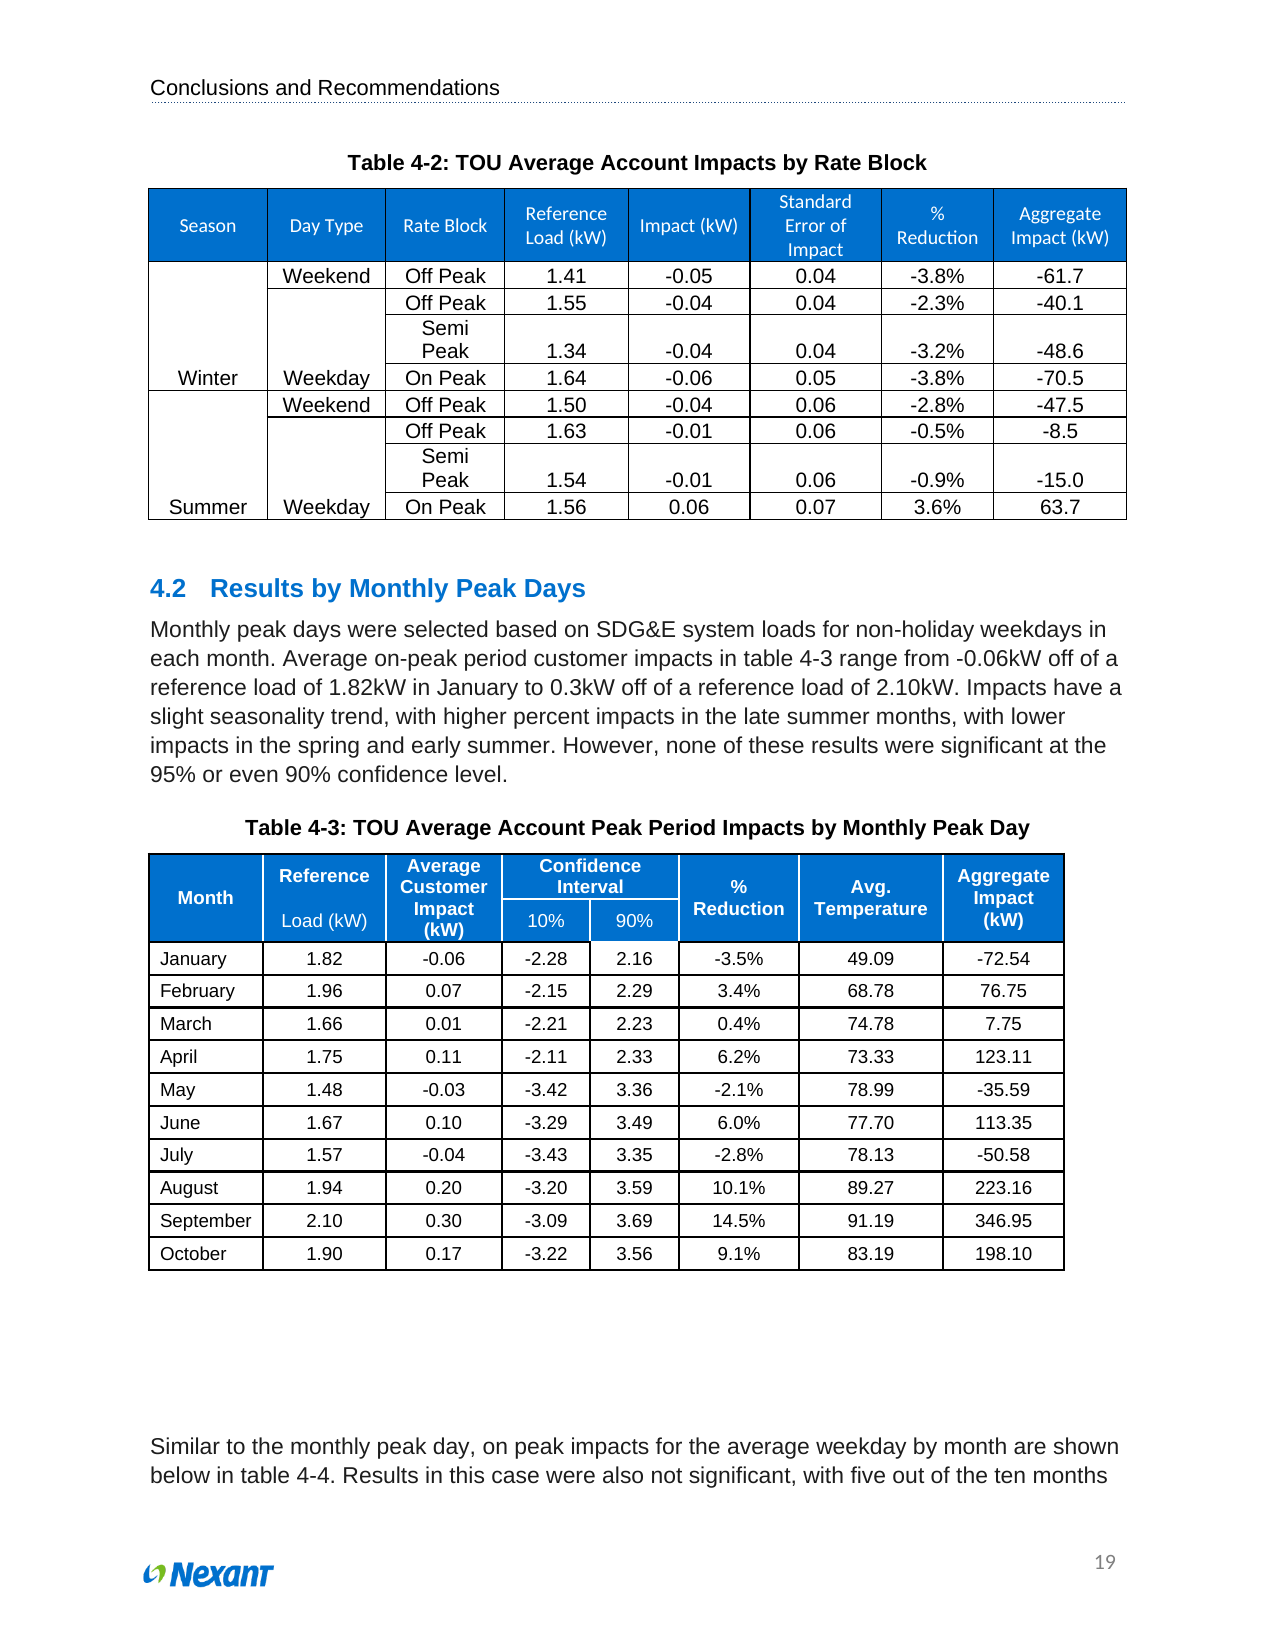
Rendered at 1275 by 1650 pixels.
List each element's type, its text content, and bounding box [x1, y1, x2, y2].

table_cell September [150, 1205, 262, 1236]
table_cell 1.56 [505, 493, 628, 518]
table_cell -2.21 [503, 1009, 589, 1039]
table_cell 113.35 [944, 1107, 1063, 1138]
table_cell 346.95 [944, 1205, 1063, 1236]
table_cell 1.34 [505, 315, 628, 363]
table_cell 3.36 [591, 1074, 678, 1105]
table_cell 0.06 [629, 493, 749, 518]
table_header % Reduction [882, 189, 993, 261]
table_cell 78.13 [800, 1140, 942, 1170]
table_cell -3.42 [503, 1074, 589, 1105]
table_cell Weekend [268, 391, 385, 416]
table_cell 1.63 [505, 418, 628, 443]
table_cell 0.06 [751, 391, 881, 416]
table_cell 1.96 [264, 976, 385, 1006]
table_cell -0.04 [629, 289, 749, 314]
table_cell 1.82 [264, 943, 385, 973]
table_cell 2.33 [591, 1041, 678, 1072]
table_cell Load (kW) [264, 898, 385, 941]
table_cell 1.55 [505, 289, 628, 314]
table_cell 0.05 [751, 364, 881, 390]
table_cell 198.10 [944, 1238, 1063, 1269]
table_cell 6.0% [680, 1107, 798, 1138]
table_cell Off Peak [386, 391, 504, 416]
table_cell 2.29 [591, 976, 678, 1006]
table_cell 90% [591, 900, 678, 941]
table_cell Off Peak [386, 418, 504, 443]
table_cell 83.19 [800, 1238, 942, 1269]
table_cell 1.57 [264, 1140, 385, 1170]
table_header Aggregate Impact (kW) [944, 855, 1063, 941]
table_cell -3.2% [882, 315, 993, 363]
table_cell 0.11 [387, 1041, 501, 1072]
table_cell -3.43 [503, 1140, 589, 1170]
table_cell On Peak [386, 364, 504, 390]
table_cell 91.19 [800, 1205, 942, 1236]
table_cell Semi Peak [386, 444, 504, 492]
table_cell Summer [149, 391, 267, 518]
table_cell -0.01 [629, 444, 749, 492]
table_header Month [150, 855, 262, 941]
table_cell -3.29 [503, 1107, 589, 1138]
table_cell 1.66 [264, 1009, 385, 1039]
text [150, 1433, 1125, 1488]
table_cell 6.2% [680, 1041, 798, 1072]
table_cell -40.1 [994, 289, 1126, 314]
table_header Day Type [268, 189, 385, 261]
table_cell October [150, 1238, 262, 1269]
table_cell 0.20 [387, 1173, 501, 1203]
table_cell -0.04 [629, 391, 749, 416]
table_cell 3.56 [591, 1238, 678, 1269]
table_cell -0.06 [629, 364, 749, 390]
table_cell -0.04 [629, 315, 749, 363]
table_cell Semi Peak [386, 315, 504, 363]
table_cell -2.8% [680, 1140, 798, 1170]
table_cell 223.16 [944, 1173, 1063, 1203]
table_cell 0.01 [387, 1009, 501, 1039]
table_cell -61.7 [994, 262, 1126, 288]
table_cell 0.07 [387, 976, 501, 1006]
table_cell 0.17 [387, 1238, 501, 1269]
table_cell -35.59 [944, 1074, 1063, 1105]
table_cell 9.1% [680, 1238, 798, 1269]
table_cell 0.06 [751, 418, 881, 443]
table_cell Off Peak [386, 289, 504, 314]
table_cell 0.04 [751, 262, 881, 288]
table_cell -15.0 [994, 444, 1126, 492]
table_cell January [150, 943, 262, 973]
table_cell -0.03 [387, 1074, 501, 1105]
table_cell -3.20 [503, 1173, 589, 1203]
table_cell March [150, 1009, 262, 1039]
table_cell -3.09 [503, 1205, 589, 1236]
table_header Reference Load (kW) [505, 189, 628, 261]
table_cell May [150, 1074, 262, 1105]
table_cell -47.5 [994, 391, 1126, 416]
table_cell 1.48 [264, 1074, 385, 1105]
table_cell 2.23 [591, 1009, 678, 1039]
table_cell 1.94 [264, 1173, 385, 1203]
table_header Avg. Temperature [800, 855, 942, 941]
table_cell -2.8% [882, 391, 993, 416]
text Monthly peak days were selected based on SDG&E system loads for non-holiday weekdays in each month. Average on-peak period customer impacts in table 4-3 range from -0.06kW off of a reference load of 1.82kW in January to 0.3kW off of a reference load of 2.10kW. Impacts have a slight seasonality trend, with higher percent impacts in the late summer months, with lower impacts in the spring and early summer. However, none of these results were significant at the 95% or even 90% confidence level. [150, 616, 1125, 787]
table_cell 1.54 [505, 444, 628, 492]
table_cell 0.04 [751, 289, 881, 314]
table_cell -48.6 [994, 315, 1126, 363]
table_cell 1.64 [505, 364, 628, 390]
table_cell 77.70 [800, 1107, 942, 1138]
table_cell 1.75 [264, 1041, 385, 1072]
table_header Aggregate Impact (kW) [994, 189, 1126, 261]
table_cell 0.07 [751, 493, 881, 518]
table_cell 3.49 [591, 1107, 678, 1138]
table_cell -2.28 [503, 943, 589, 973]
table_cell -3.8% [882, 262, 993, 288]
table_cell -0.5% [882, 418, 993, 443]
table_cell 89.27 [800, 1173, 942, 1203]
table_cell 68.78 [800, 976, 942, 1006]
table_cell April [150, 1041, 262, 1072]
table_cell 0.4% [680, 1009, 798, 1039]
table_cell 63.7 [994, 493, 1126, 518]
table_cell 2.16 [591, 941, 678, 973]
table_cell 3.59 [591, 1173, 678, 1203]
table_cell Winter [149, 262, 267, 390]
table_header % Reduction [680, 855, 798, 941]
table_cell -0.9% [882, 444, 993, 492]
table_cell 7.75 [944, 1009, 1063, 1039]
table_cell 0.04 [751, 315, 881, 363]
table_cell On Peak [386, 493, 504, 518]
table_cell Weekend [268, 262, 385, 288]
table_cell 3.6% [882, 493, 993, 518]
text Table 4-3: TOU Average Account Peak Period Impacts by Monthly Peak Day [150, 815, 1125, 840]
table_header Standard Error of Impact [751, 189, 881, 261]
table_cell -0.05 [629, 262, 749, 288]
table_header Impact (kW) [629, 189, 749, 261]
table_cell Weekday [268, 418, 385, 518]
table_cell -2.11 [503, 1041, 589, 1072]
subtitle Results by Monthly Peak Days [150, 573, 1125, 603]
table_cell 3.69 [591, 1205, 678, 1236]
table_cell -3.5% [680, 943, 798, 973]
table_header Average Customer Impact (kW) [387, 855, 501, 941]
table_cell 1.67 [264, 1107, 385, 1138]
table_cell July [150, 1140, 262, 1170]
table_cell 74.78 [800, 1009, 942, 1039]
table_cell -3.8% [882, 364, 993, 390]
table_cell Weekday [268, 289, 385, 390]
table_header Rate Block [386, 189, 504, 261]
table_cell -2.1% [680, 1074, 798, 1105]
table_cell 1.50 [505, 391, 628, 416]
table_cell 73.33 [800, 1041, 942, 1072]
table_cell February [150, 976, 262, 1006]
table_cell -50.58 [944, 1140, 1063, 1170]
table_header Season [149, 189, 267, 261]
table_cell -0.04 [387, 1140, 501, 1170]
table_cell June [150, 1107, 262, 1138]
table_cell 10% [503, 900, 589, 941]
table_cell -70.5 [994, 364, 1126, 390]
table_header Confidence Interval [503, 855, 678, 898]
table_cell 14.5% [680, 1205, 798, 1236]
table_cell 76.75 [944, 976, 1063, 1006]
table_cell 49.09 [800, 943, 942, 973]
table_cell 1.90 [264, 1238, 385, 1269]
picture [124, 1543, 293, 1605]
table_cell -0.01 [629, 418, 749, 443]
table_cell -2.3% [882, 289, 993, 314]
table_cell 1.41 [505, 262, 628, 288]
table_cell 0.30 [387, 1205, 501, 1236]
table_cell 123.11 [944, 1041, 1063, 1072]
table_cell 10.1% [680, 1173, 798, 1203]
table_cell 78.99 [800, 1074, 942, 1105]
table_cell Off Peak [386, 262, 504, 288]
text Table 4-2: TOU Average Account Impacts by Rate Block [150, 150, 1125, 175]
table_cell 0.06 [751, 444, 881, 492]
table_cell August [150, 1173, 262, 1203]
table_cell 3.35 [591, 1140, 678, 1170]
table_cell -2.15 [503, 976, 589, 1006]
table_cell -8.5 [994, 418, 1126, 443]
table_cell -3.22 [503, 1238, 589, 1269]
table_cell 3.4% [680, 976, 798, 1006]
table_cell -72.54 [944, 943, 1063, 973]
table_cell 0.10 [387, 1107, 501, 1138]
table_cell 2.10 [264, 1205, 385, 1236]
table_cell -0.06 [387, 943, 501, 973]
table_header Reference [264, 855, 385, 898]
